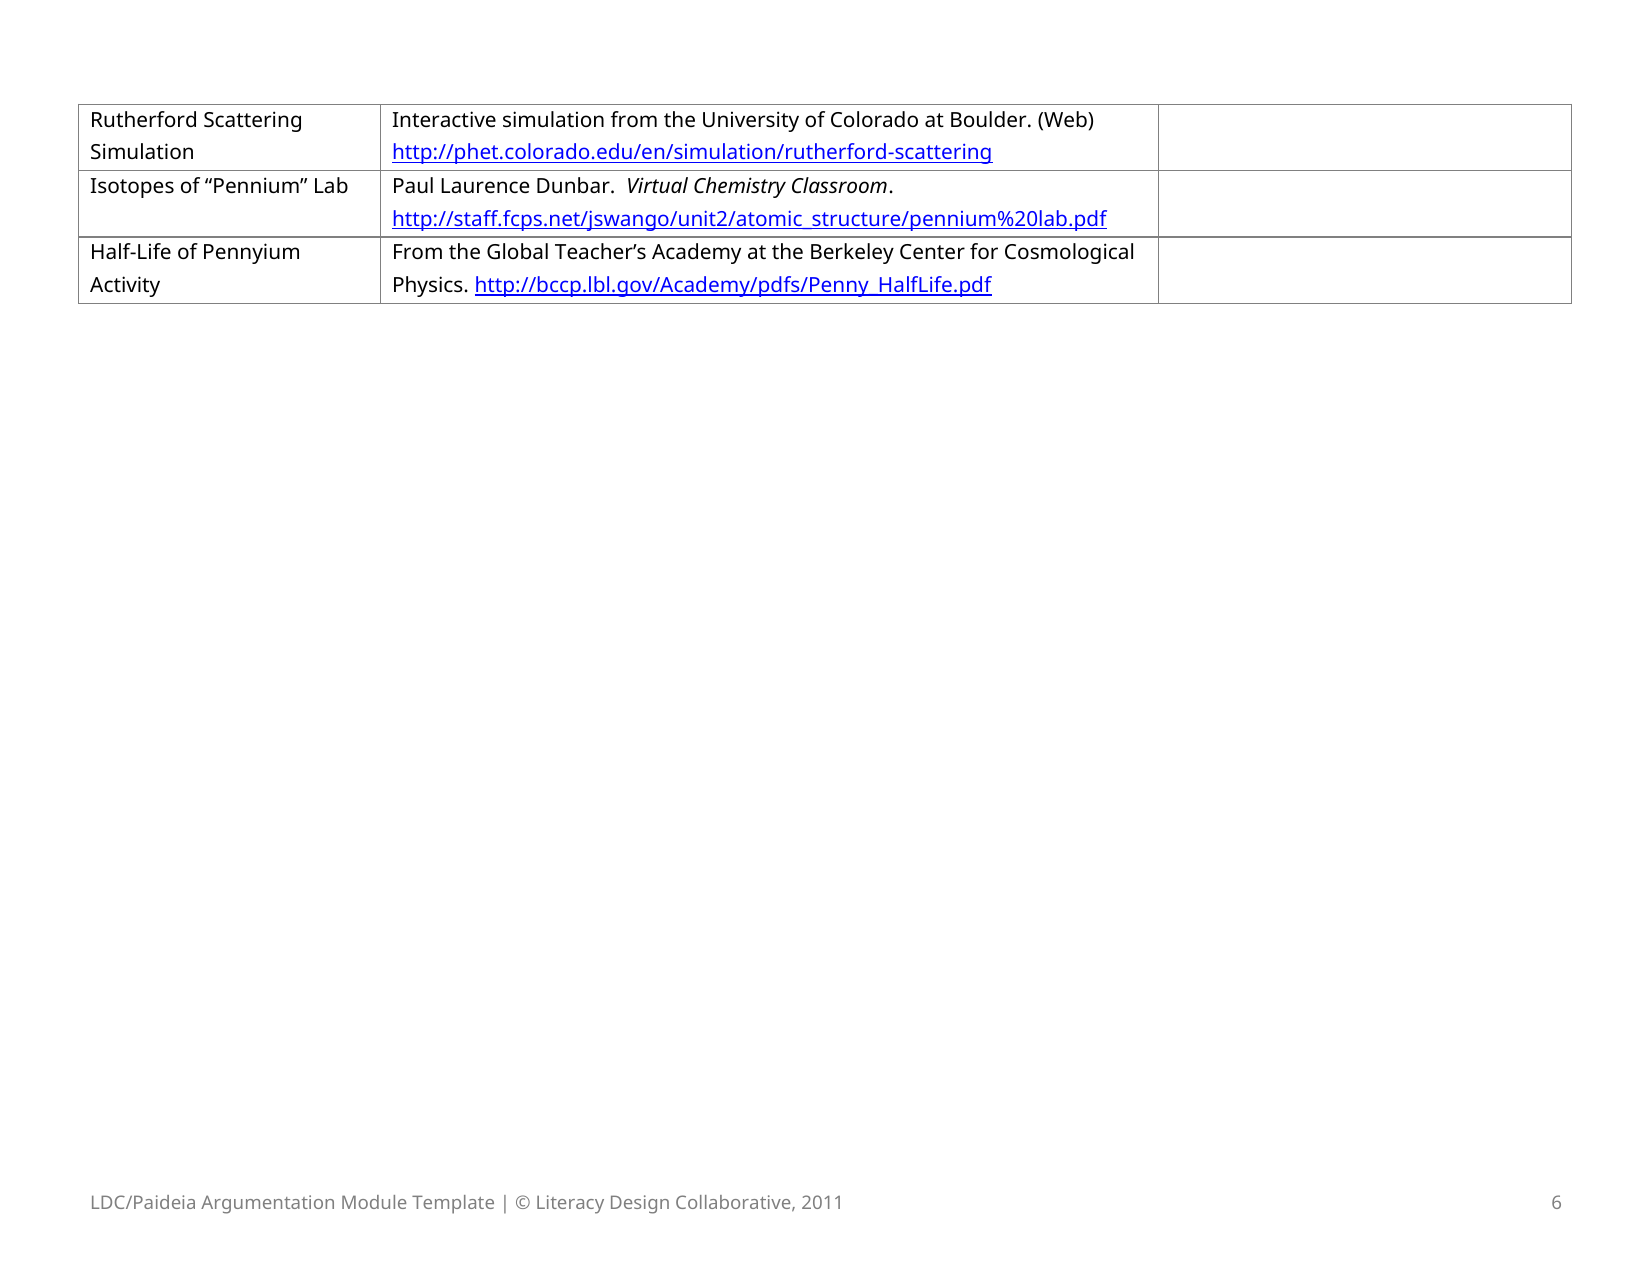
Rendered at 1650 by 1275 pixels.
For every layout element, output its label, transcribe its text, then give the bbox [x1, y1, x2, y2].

table_cell Isotopes of “Pennium” Lab [79, 171, 380, 236]
table_cell [1159, 171, 1571, 236]
table_cell Half-Life of Pennyium Activity [79, 238, 380, 303]
table_cell From the Global Teacher’s Academy at the Berkeley Center for Cosmological Physics. http://bccp.lbl.gov/Academy/pdfs/Penny_HalfLife.pdf [381, 238, 1158, 303]
table_cell Paul Laurence Dunbar. Virtual Chemistry Classroom. http://staff.fcps.net/jswango/unit2/atomic_structure/pennium%20lab.pdf [381, 171, 1158, 236]
table_cell [1159, 105, 1571, 170]
table_cell [1159, 238, 1571, 303]
table_cell Interactive simulation from the University of Colorado at Boulder. (Web) http://phet.colorado.edu/en/simulation/rutherford-scattering [381, 105, 1158, 170]
table_cell Rutherford Scattering Simulation [79, 105, 380, 170]
